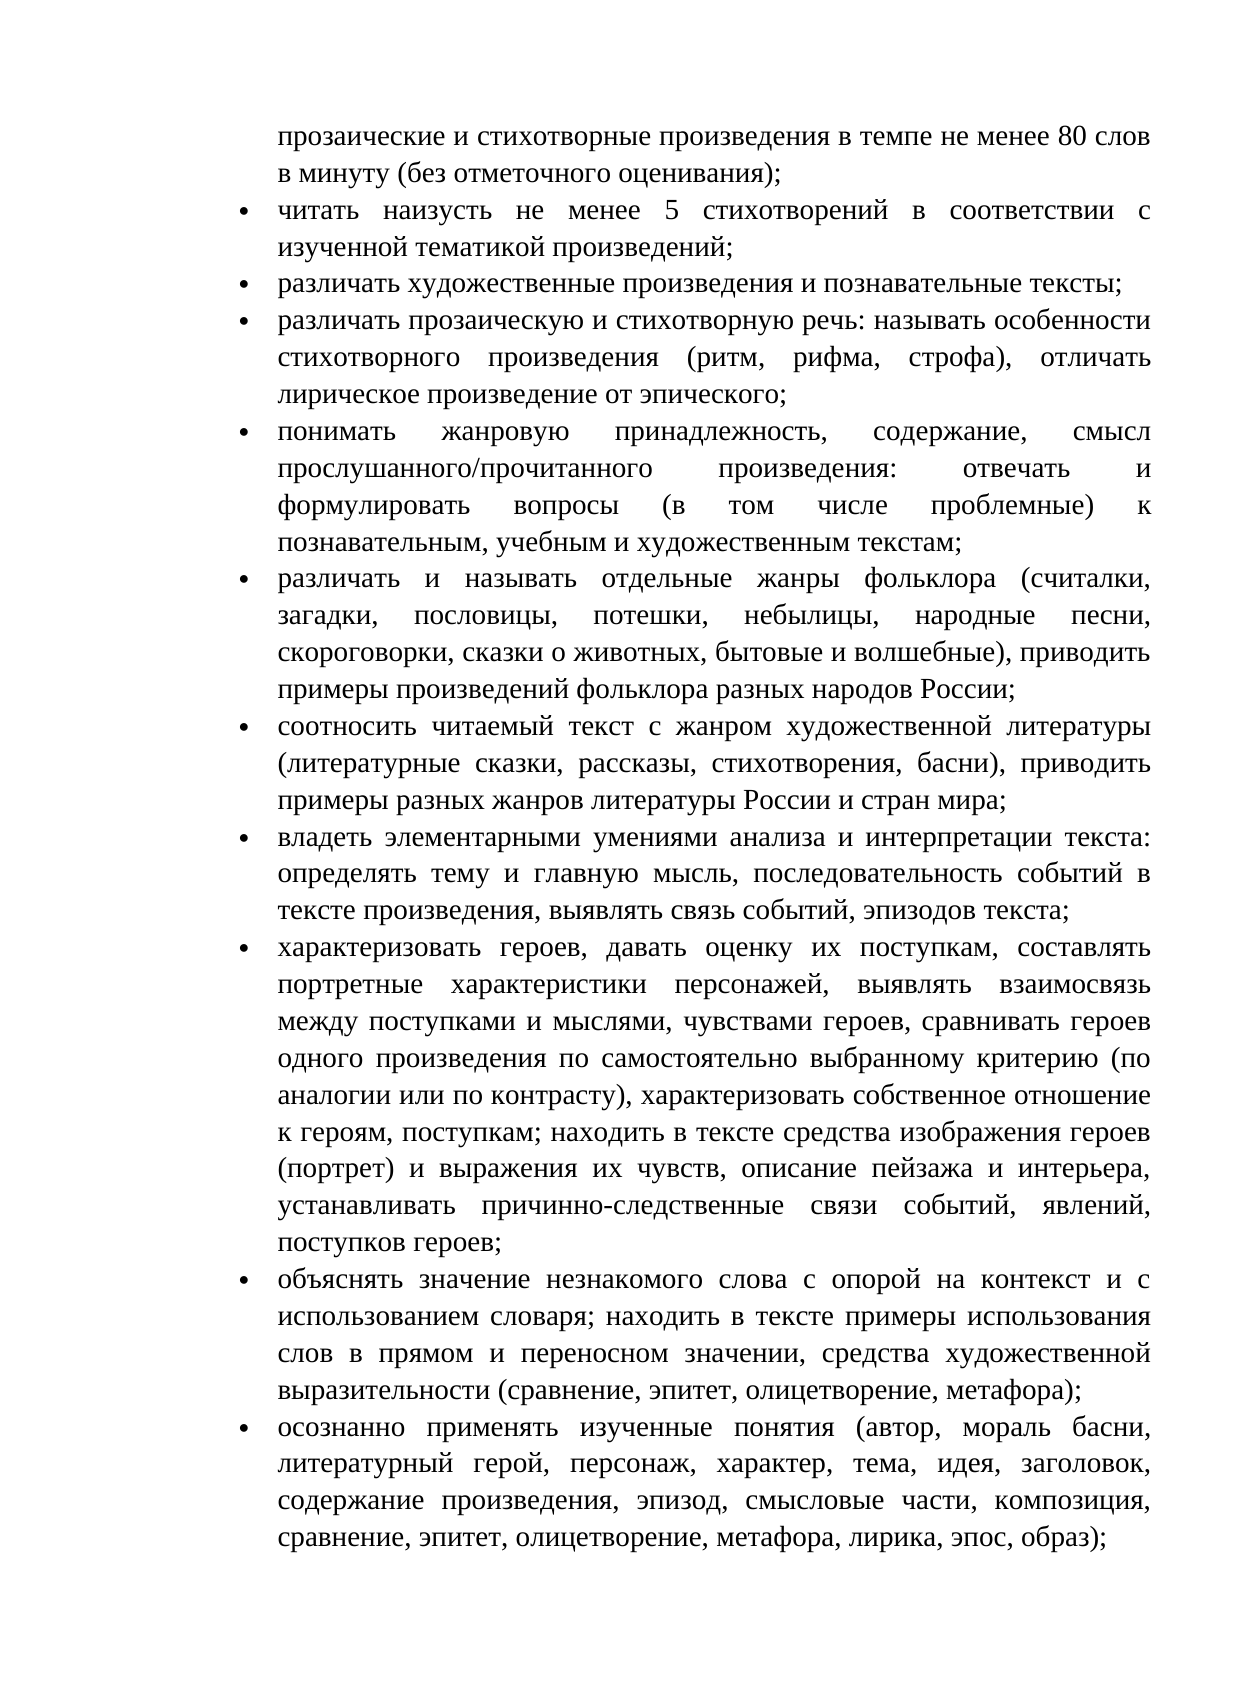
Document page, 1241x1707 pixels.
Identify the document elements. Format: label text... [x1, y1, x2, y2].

list соотносить читаемый текст с жанром художественной литературы (литературные сказки, рассказы, стихотворения, басни), приводить примеры разных жанров литературы России и стран мира; [240, 708, 1152, 815]
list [240, 118, 1152, 188]
list различать и называть отдельные жанры фольклора (считалки, загадки, пословицы, потешки, небылицы, народные песни, скороговорки, сказки о животных, бытовые и волшебные), приводить примеры произведений фольклора разных народов России; [240, 561, 1152, 705]
list различать прозаическую и стихотворную речь: называть особенности стихотворного произведения (ритм, рифма, строфа), отличать лирическое произведение от эпического; [240, 302, 1152, 410]
list характеризовать героев, давать оценку их поступкам, составлять портретные характеристики персонажей, выявлять взаимосвязь между поступками и мыслями, чувствами героев, сравнивать героев одного произведения по самостоятельно выбранному критерию (по аналогии или по контрасту), характеризовать собственное отношение к героям, поступкам; находить в тексте средства изображения героев (портрет) и выражения их чувств, описание пейзажа и интерьера, устанавливать причинно-следственные связи событий, явлений, поступков героев; [240, 929, 1152, 1258]
list осознанно применять изученные понятия (автор, мораль басни, литературный герой, персонаж, характер, тема, идея, заголовок, содержание произведения, эпизод, смысловые части, композиция, сравнение, эпитет, олицетворение, метафора, лирика, эпос, образ); [240, 1409, 1152, 1553]
list владеть элементарными умениями анализа и интерпретации текста: определять тему и главную мысль, последовательность событий в тексте произведения, выявлять связь событий, эпизодов текста; [240, 819, 1152, 926]
list понимать жанровую принадлежность, содержание, смысл прослушанного/прочитанного произведения: отвечать и формулировать вопросы (в том числе проблемные) к познавательным, учебным и художественным текстам; [240, 413, 1152, 557]
list различать художественные произведения и познавательные тексты; [240, 266, 1152, 299]
list объяснять значение незнакомого слова с опорой на контекст и с использованием словаря; находить в тексте примеры использования слов в прямом и переносном значении, средства художественной выразительности (сравнение, эпитет, олицетворение, метафора); [240, 1261, 1152, 1405]
list читать наизусть не менее 5 стихотворений в соответствии с изученной тематикой произведений; [240, 192, 1152, 262]
